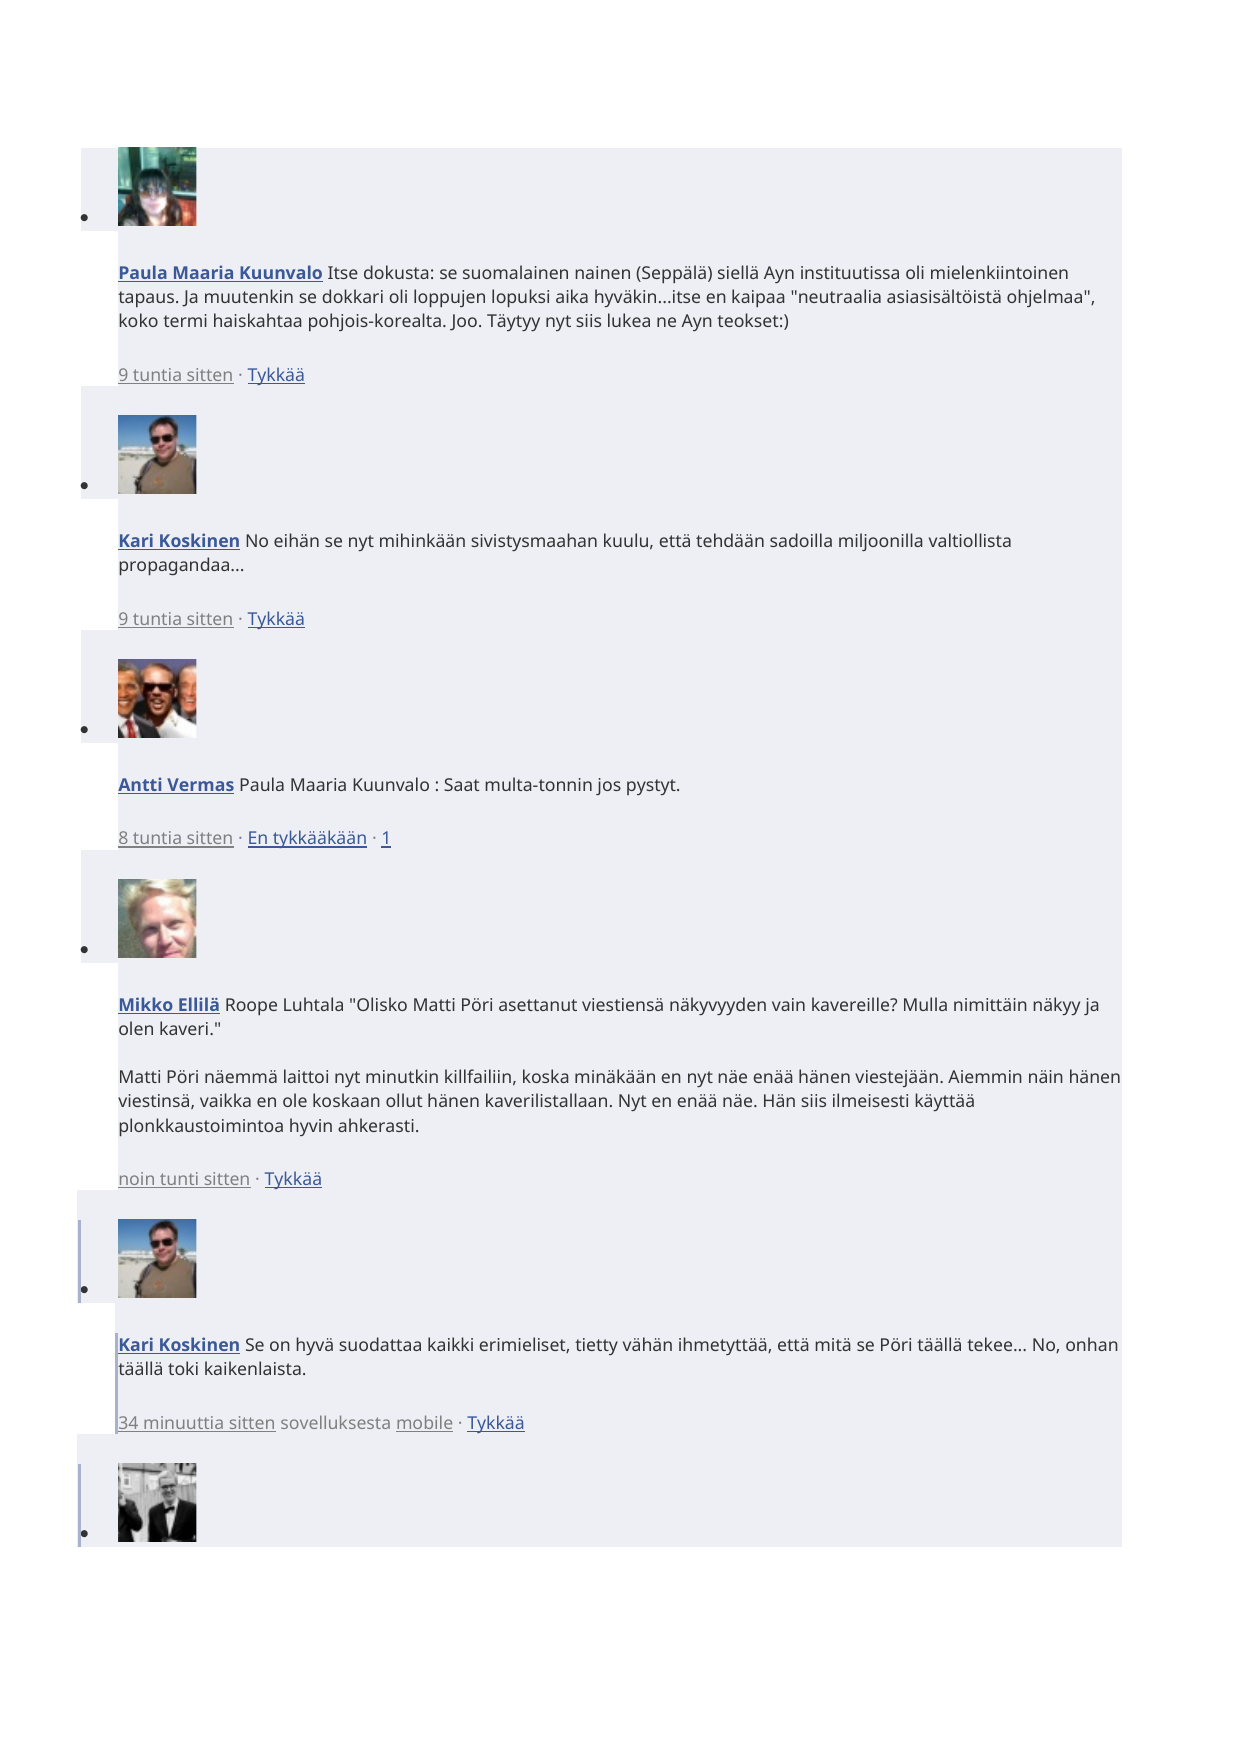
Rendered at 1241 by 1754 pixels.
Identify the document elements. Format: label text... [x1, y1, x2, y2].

picture [118, 879, 197, 958]
text Paula Maaria Kuunvalo Itse dokusta: se suomalainen nainen (Seppälä) siellä Ayn instituutissa oli mielenkiintoinen tapaus. Ja muutenkin se dokkari oli loppujen lopuksi aika hyväkin...itse en kaipaa "neutraalia asiasisältöistä ohjelmaa", koko termi haiskahtaa pohjois-korealta. Joo. Täytyy nyt siis lukea ne Ayn teokset:) [118, 261, 1122, 333]
picture [118, 1219, 197, 1298]
text 8 tuntia sitten · En tykkääkään · 1 [118, 826, 1122, 850]
picture [118, 659, 197, 738]
text Kari Koskinen No eihän se nyt mihinkään sivistysmaahan kuulu, että tehdään sadoilla miljoonilla valtiollista propagandaa... [118, 529, 1122, 577]
text Kari Koskinen Se on hyvä suodattaa kaikki erimieliset, tietty vähän ihmetyttää, että mitä se Pöri täällä tekee... No, onhan täällä toki kaikenlaista. [118, 1333, 1122, 1381]
text Antti Vermas Paula Maaria Kuunvalo : Saat multa-tonnin jos pystyt. [118, 772, 1122, 797]
picture [118, 415, 197, 494]
text 9 tuntia sitten · Tykkää [118, 606, 1122, 630]
picture [118, 1463, 197, 1542]
text 34 minuuttia sitten sovelluksesta mobile · Tykkää [118, 1410, 1122, 1434]
picture [118, 147, 197, 226]
text noin tunti sitten · Tykkää [118, 1166, 1122, 1191]
text Mikko Ellilä Roope Luhtala "Olisko Matti Pöri asettanut viestiensä näkyvyyden vain kavereille? Mulla nimittäin näkyy ja olen kaveri." Matti Pöri näemmä laittoi nyt minutkin killfailiin, koska minäkään en nyt näe enää hänen viestejään. Aiemmin näin hänen viestinsä, vaikka en ole koskaan ollut hänen kaverilistallaan. Nyt en enää näe. Hän siis ilmeisesti käyttää plonkkaustoimintoa hyvin ahkerasti. [118, 992, 1122, 1137]
text 9 tuntia sitten · Tykkää [118, 362, 1122, 386]
